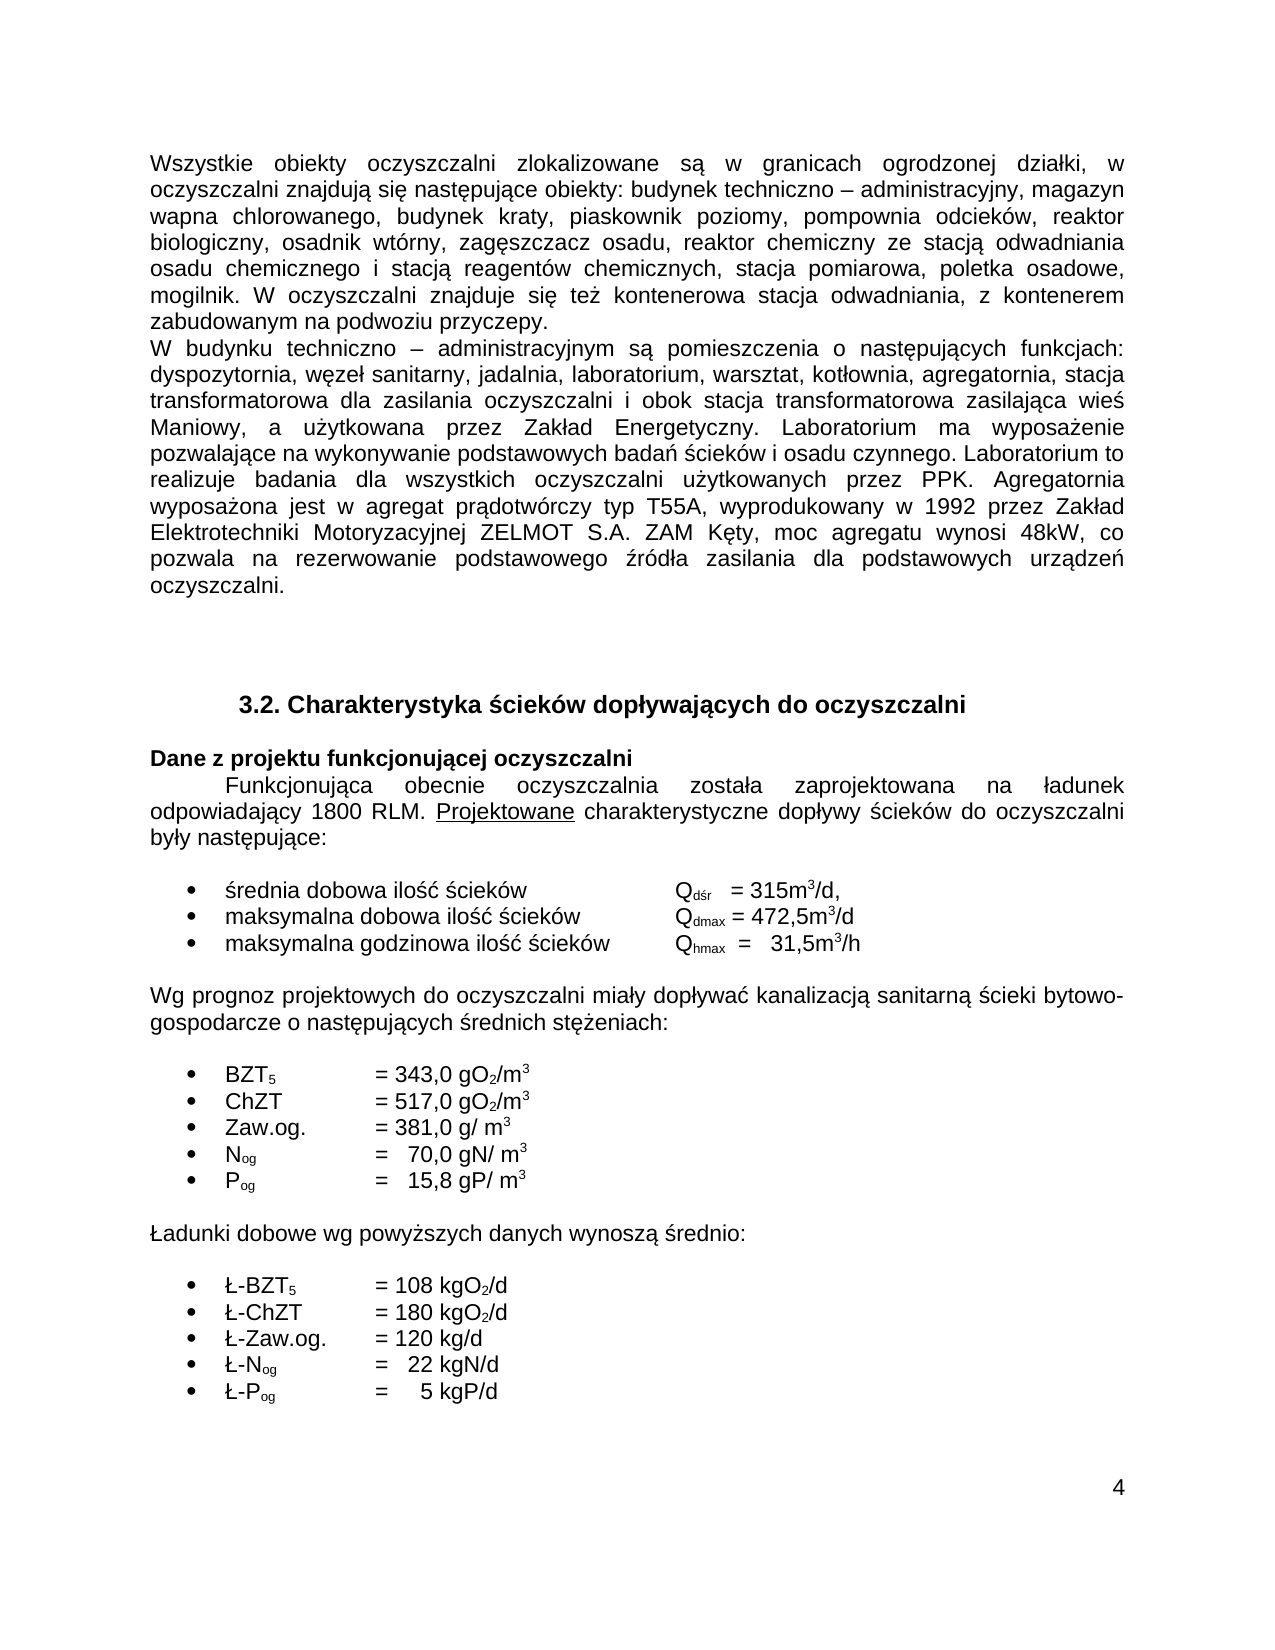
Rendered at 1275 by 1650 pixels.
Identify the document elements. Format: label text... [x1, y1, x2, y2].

list ChZT = 517,0 gO2/m3 [187, 1088, 1125, 1114]
text Wszystkie obiekty oczyszczalni zlokalizowane są w granicach ogrodzonej działki, w oczyszczalni znajdują się następujące obiekty: budynek techniczno – administracyjny, magazyn wapna chlorowanego, budynek kraty, piaskownik poziomy, pompownia odcieków, reaktor biologiczny, osadnik wtórny, zagęszczacz osadu, reaktor chemiczny ze stacją odwadniania osadu chemicznego i stacją reagentów chemicznych, stacja pomiarowa, poletka osadowe, mogilnik. W oczyszczalni znajduje się też kontenerowa stacja odwadniania, z kontenerem zabudowanym na podwoziu przyczepy. [150, 150, 1125, 334]
list Ł-BZT5 = 108 kgO2/d [187, 1272, 1125, 1299]
subtitle 3.2. Charakterystyka ścieków dopływających do oczyszczalni [239, 689, 1125, 718]
list Ł-Nog = 22 kgN/d [187, 1351, 1125, 1378]
text Dane z projektu funkcjonującej oczyszczalni [150, 745, 1125, 772]
list Pog = 15,8 gP/ m3 [187, 1167, 1125, 1193]
list maksymalna dobowa ilość ścieków Qdmax = 472,5m3/d [187, 903, 1125, 930]
text W budynku techniczno – administracyjnym są pomieszczenia o następujących funkcjach: dyspozytornia, węzeł sanitarny, jadalnia, laboratorium, warsztat, kotłownia, agregatornia, stacja transformatorowa dla zasilania oczyszczalni i obok stacja transformatorowa zasilająca wieś Maniowy, a użytkowana przez Zakład Energetyczny. Laboratorium ma wyposażenie pozwalające na wykonywanie podstawowych badań ścieków i osadu czynnego. Laboratorium to realizuje badania dla wszystkich oczyszczalni użytkowanych przez PPK. Agregatornia wyposażona jest w agregat prądotwórczy typ T55A, wyprodukowany w 1992 przez Zakład Elektrotechniki Motoryzacyjnej ZELMOT S.A. ZAM Kęty, moc agregatu wynosi 48kW, co pozwala na rezerwowanie podstawowego źródła zasilania dla podstawowych urządzeń oczyszczalni. [150, 334, 1125, 598]
list średnia dobowa ilość ścieków Qdśr = 315m3/d, [187, 877, 1125, 903]
list Ł-ChZT = 180 kgO2/d [187, 1299, 1125, 1325]
list BZT5 = 343,0 gO2/m3 [187, 1061, 1125, 1088]
text Funkcjonująca obecnie oczyszczalnia została zaprojektowana na ładunek odpowiadający 1800 RLM. Projektowane charakterystyczne dopływy ścieków do oczyszczalni były następujące: [150, 772, 1125, 851]
list Ł-Pog = 5 kgP/d [187, 1378, 1125, 1404]
list Zaw.og. = 381,0 g/ m3 [187, 1114, 1125, 1141]
text Wg prognoz projektowych do oczyszczalni miały dopływać kanalizacją sanitarną ścieki bytowo-gospodarcze o następujących średnich stężeniach: [150, 982, 1125, 1035]
text Ładunki dobowe wg powyższych danych wynoszą średnio: [150, 1219, 1125, 1246]
list Ł-Zaw.og. = 120 kg/d [187, 1325, 1125, 1351]
list Nog = 70,0 gN/ m3 [187, 1141, 1125, 1167]
list maksymalna godzinowa ilość ścieków Qhmax = 31,5m3/h [187, 930, 1125, 956]
